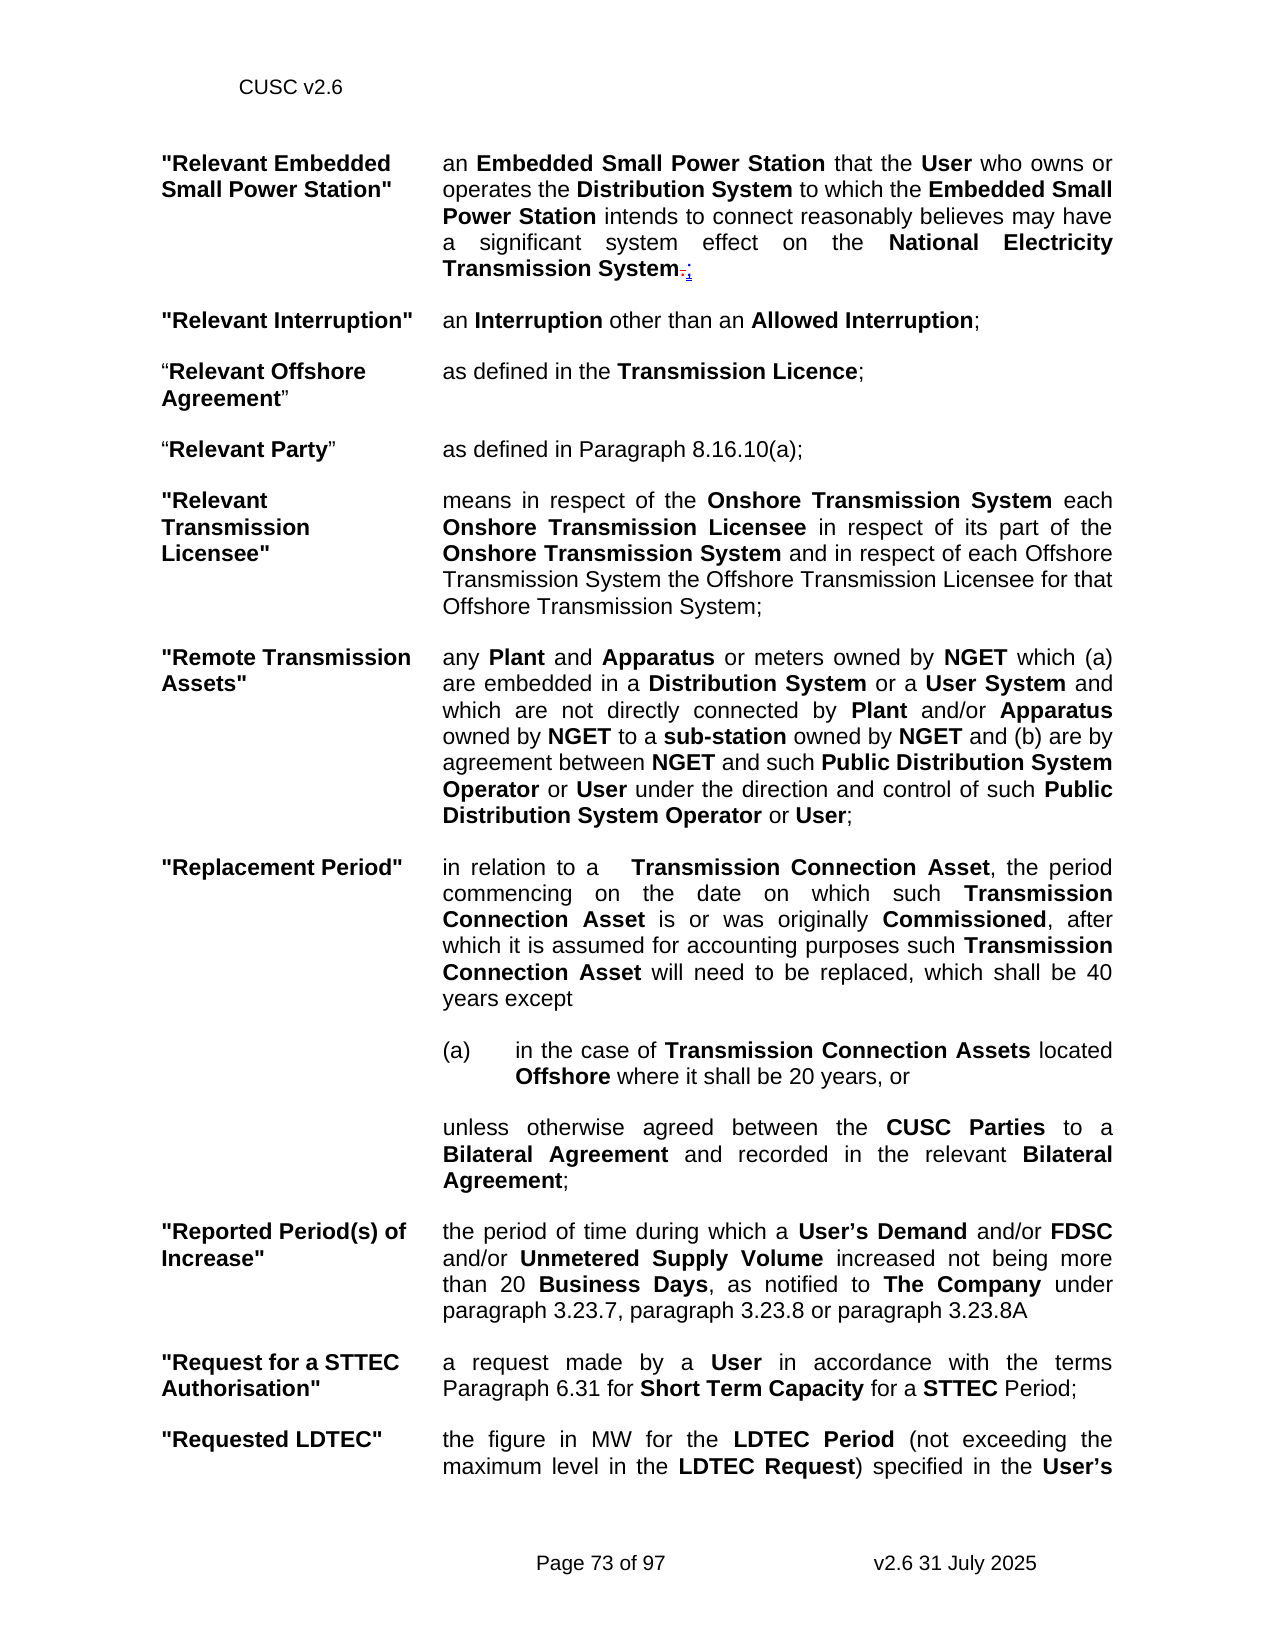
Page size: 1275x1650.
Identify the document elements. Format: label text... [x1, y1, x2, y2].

table_cell "Relevant Embedded Small Power Station" [150, 150, 431, 307]
table_cell an Embedded Small Power Station that the User who owns or operates the Distribution System to which the Embedded Small Power Station intends to connect reasonably believes may have a significant system effect on the National Electricity Transmission System.; [431, 150, 1124, 307]
table_cell as defined in the Transmission Licence; [431, 358, 1124, 436]
table_cell "Relevant Interruption" [150, 307, 431, 358]
table_cell "Remote Transmission Assets" [150, 644, 431, 853]
table_cell "Requested LDTEC" [150, 1426, 431, 1479]
table_cell a request made by a User in accordance with the terms Paragraph 6.31 for Short Term Capacity for a STTEC Period; [431, 1349, 1124, 1426]
table_cell "Request for a STTEC Authorisation" [150, 1349, 431, 1426]
table_cell “Relevant Offshore Agreement” [150, 358, 431, 436]
table_cell in relation to a Transmission Connection Asset, the period commencing on the date on which such Transmission Connection Asset is or was originally Commissioned, after which it is assumed for accounting purposes such Transmission Connection Asset will need to be replaced, which shall be 40 years except (a) in the case of Transmission Connection Assets located Offshore where it shall be 20 years, or (b) unless otherwise agreed between the CUSC Parties to a Bilateral Agreement and recorded in the relevant Bilateral Agreement; [431, 854, 1124, 1218]
table_cell an Interruption other than an Allowed Interruption; [431, 307, 1124, 358]
table_cell "Reported Period(s) of Increase" [150, 1218, 431, 1349]
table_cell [431, 1426, 1124, 1479]
table_cell as defined in Paragraph 8.16.10(a); [431, 436, 1124, 487]
table_cell "Replacement Period" [150, 854, 431, 1218]
table_cell any Plant and Apparatus or meters owned by NGET which (a) are embedded in a Distribution System or a User System and which are not directly connected by Plant and/or Apparatus owned by NGET to a sub-station owned by NGET and (b) are by agreement between NGET and such Public Distribution System Operator or User under the direction and control of such Public Distribution System Operator or User; [431, 644, 1124, 853]
table_cell the period of time during which a User’s Demand and/or FDSC and/or Unmetered Supply Volume increased not being more than 20 Business Days, as notified to The Company under paragraph 3.23.7, paragraph 3.23.8 or paragraph 3.23.8A [431, 1218, 1124, 1349]
table_cell "Relevant Transmission Licensee" [150, 487, 431, 644]
table_cell means in respect of the Onshore Transmission System each Onshore Transmission Licensee in respect of its part of the Onshore Transmission System and in respect of each Offshore Transmission System the Offshore Transmission Licensee for that Offshore Transmission System; [431, 487, 1124, 644]
table_cell “Relevant Party” [150, 436, 431, 487]
